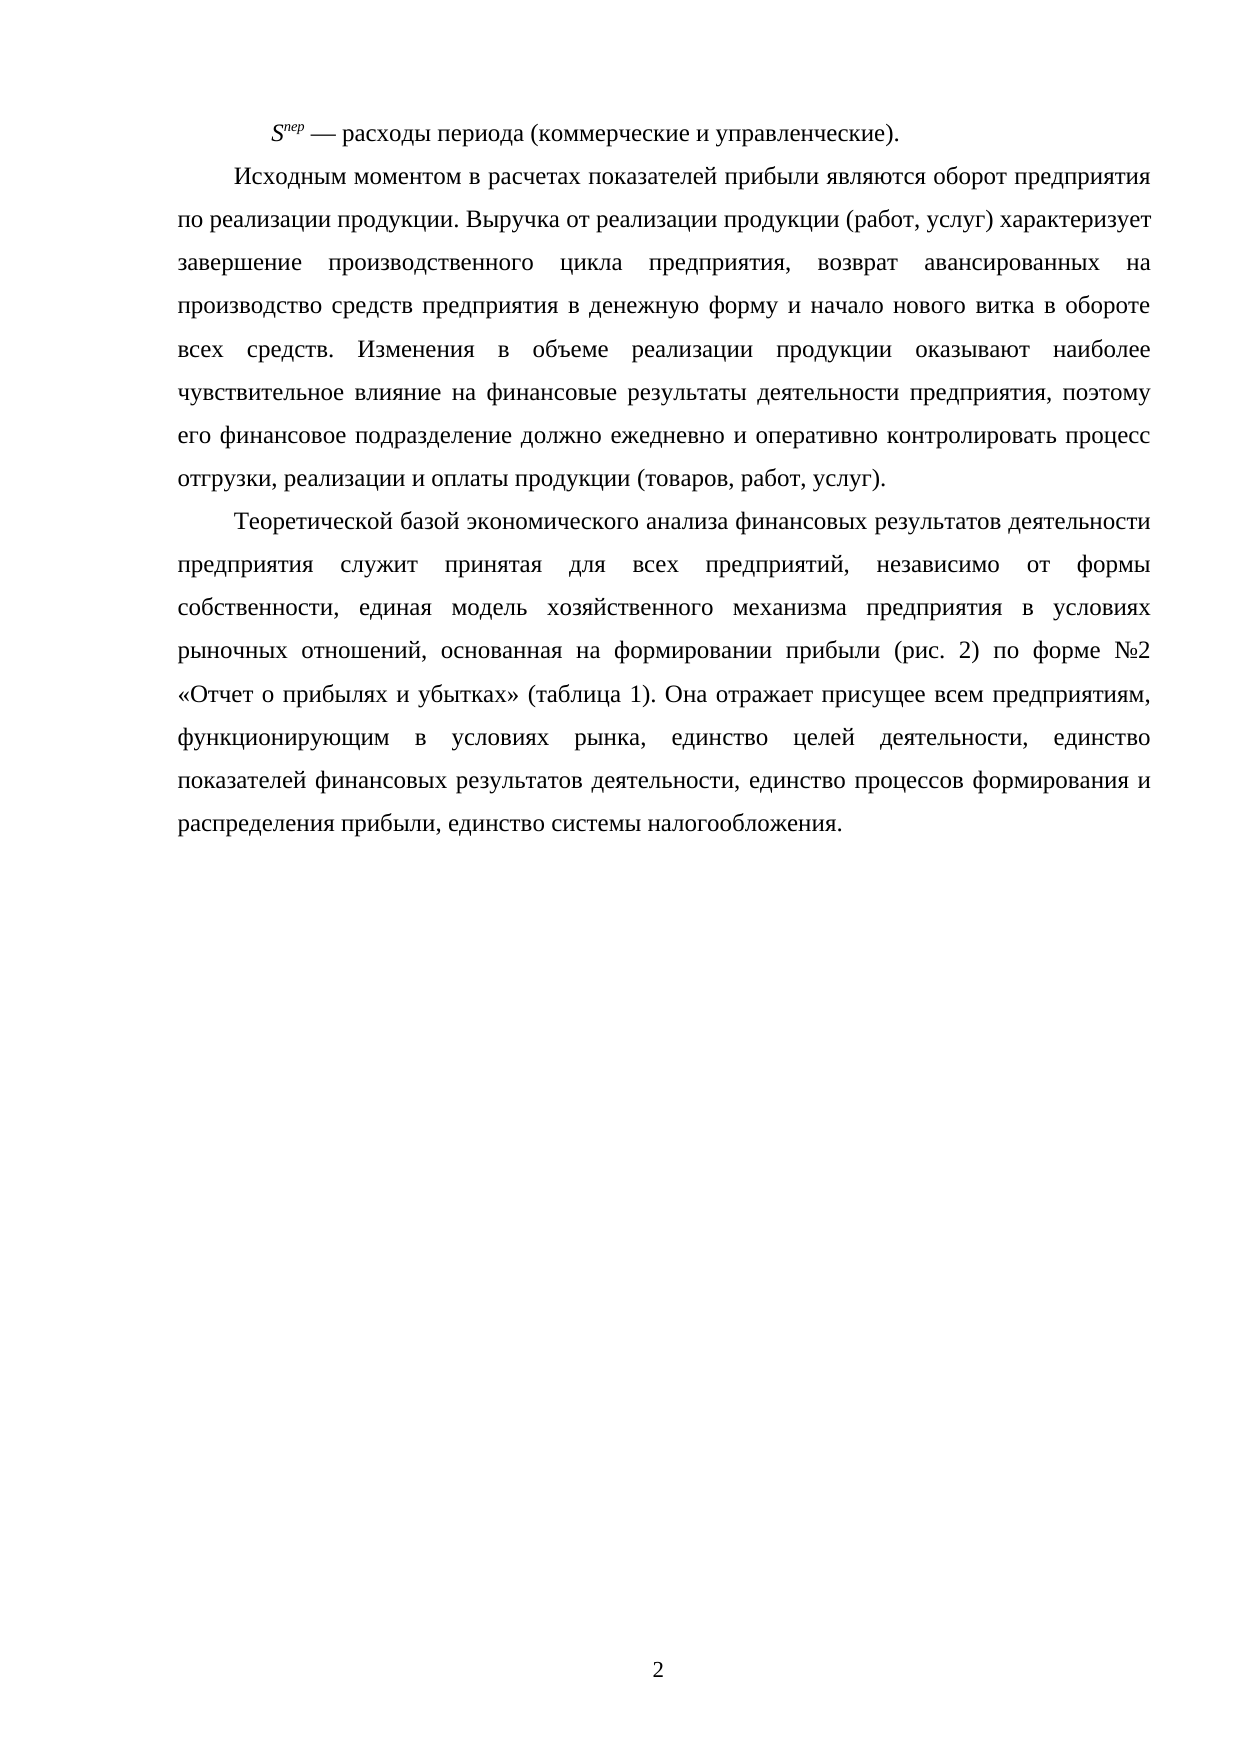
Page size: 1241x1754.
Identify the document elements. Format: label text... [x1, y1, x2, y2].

text Snep — расходы периода (коммерческие и управленческие). [271, 118, 1152, 147]
text Теоретической базой экономического анализа финансовых результатов деятельности предприятия служит принятая для всех предприятий, независимо от формы собственности, единая модель хозяйственного механизма предприятия в условиях рыночных отношений, основанная на формировании прибыли (рис. 2) по форме №2 «Отчет о прибылях и убытках» (таблица 1). Она отражает присущее всем предприятиям, функционирующим в условиях рынка, единство целей деятельности, единство показателей финансовых результатов деятельности, единство процессов формирования и распределения прибыли, единство системы налогообложения. [177, 506, 1152, 837]
text Исходным моментом в расчетах показателей прибыли являются оборот предприятия по реализации продукции. Выручка от реализации продукции (работ, услуг) характеризует завершение производственного цикла предприятия, возврат авансированных на производство средств предприятия в денежную форму и начало нового витка в обороте всех средств. Изменения в объеме реализации продукции оказывают наиболее чувствительное влияние на финансовые результаты деятельности предприятия, поэтому его финансовое подразделение должно ежедневно и оперативно контролировать процесс отгрузки, реализации и оплаты продукции (товаров, работ, услуг). [177, 161, 1152, 492]
